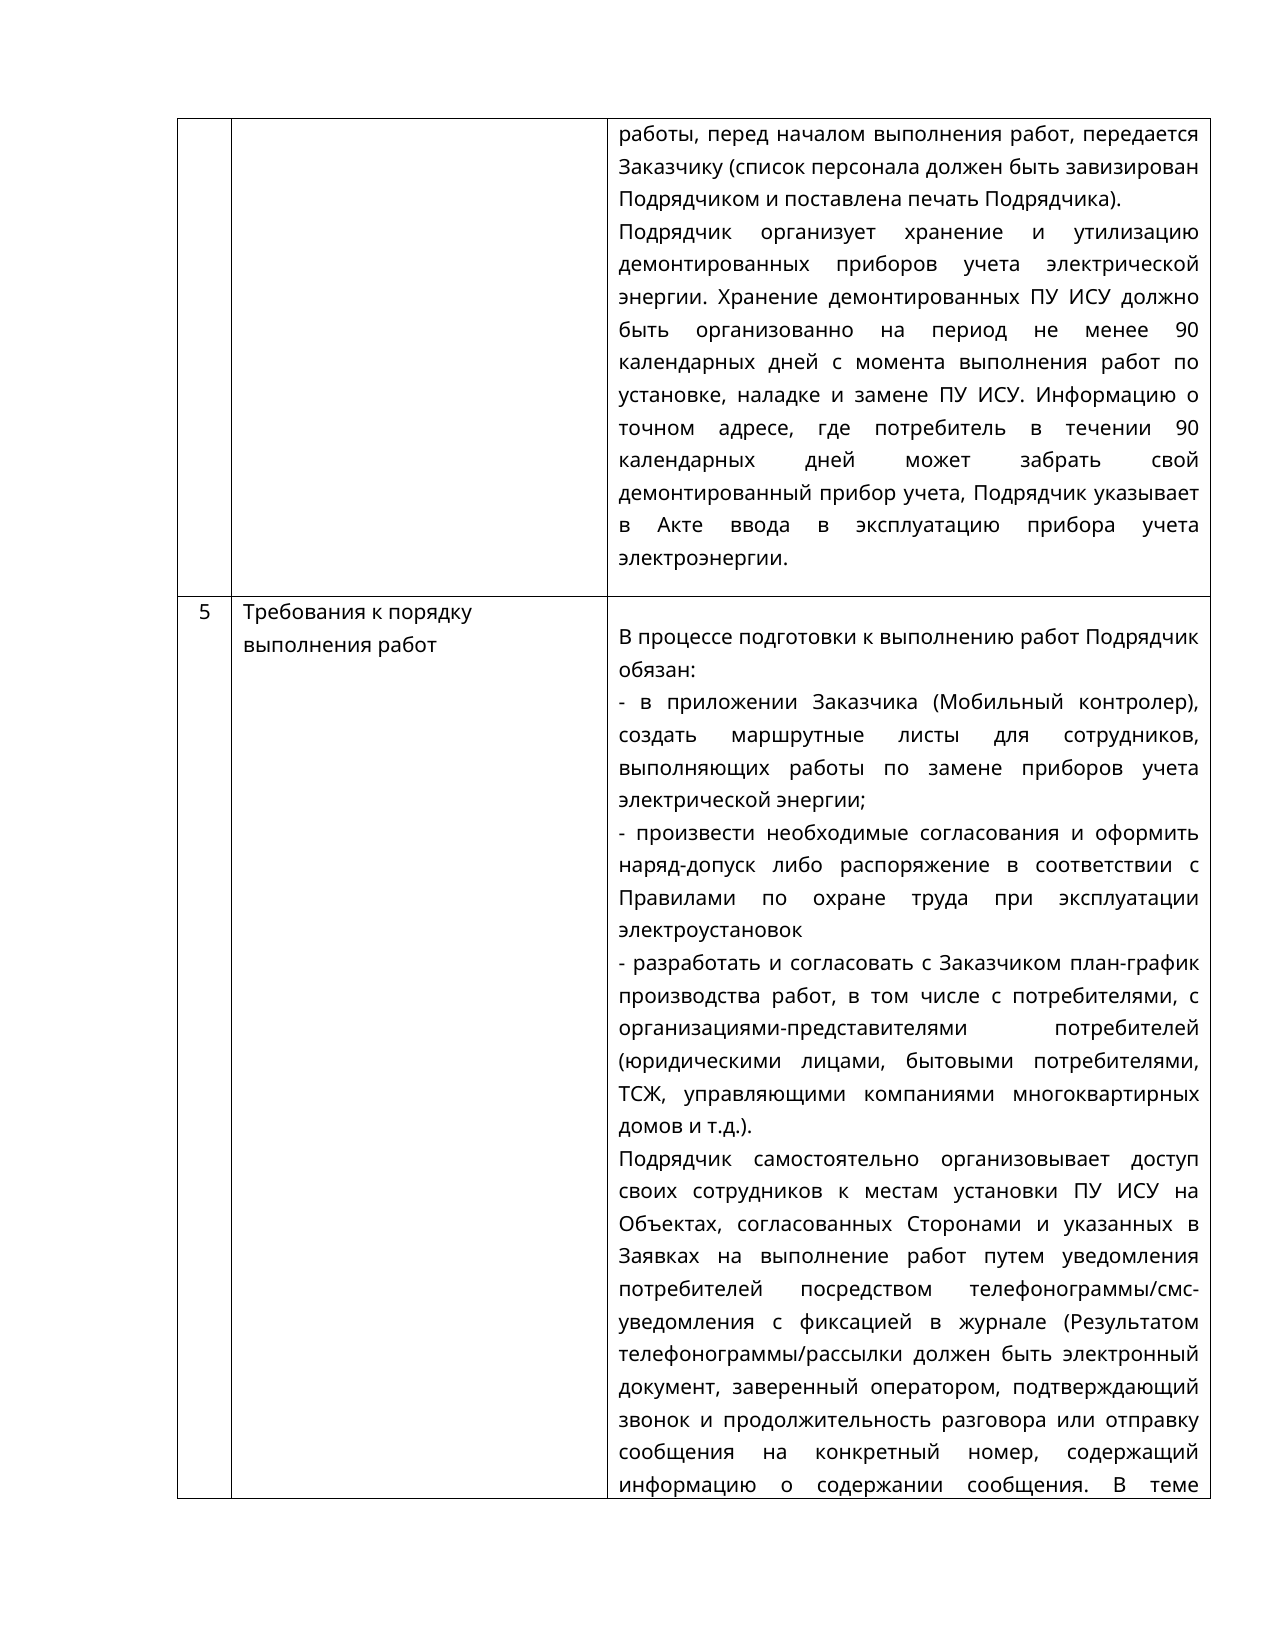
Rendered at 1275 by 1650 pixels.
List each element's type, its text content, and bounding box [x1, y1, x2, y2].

table_cell 5 [178, 597, 231, 1498]
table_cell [608, 119, 1210, 596]
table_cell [232, 119, 607, 596]
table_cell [232, 597, 607, 1498]
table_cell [608, 597, 1210, 1498]
table_cell 4 [178, 119, 231, 596]
